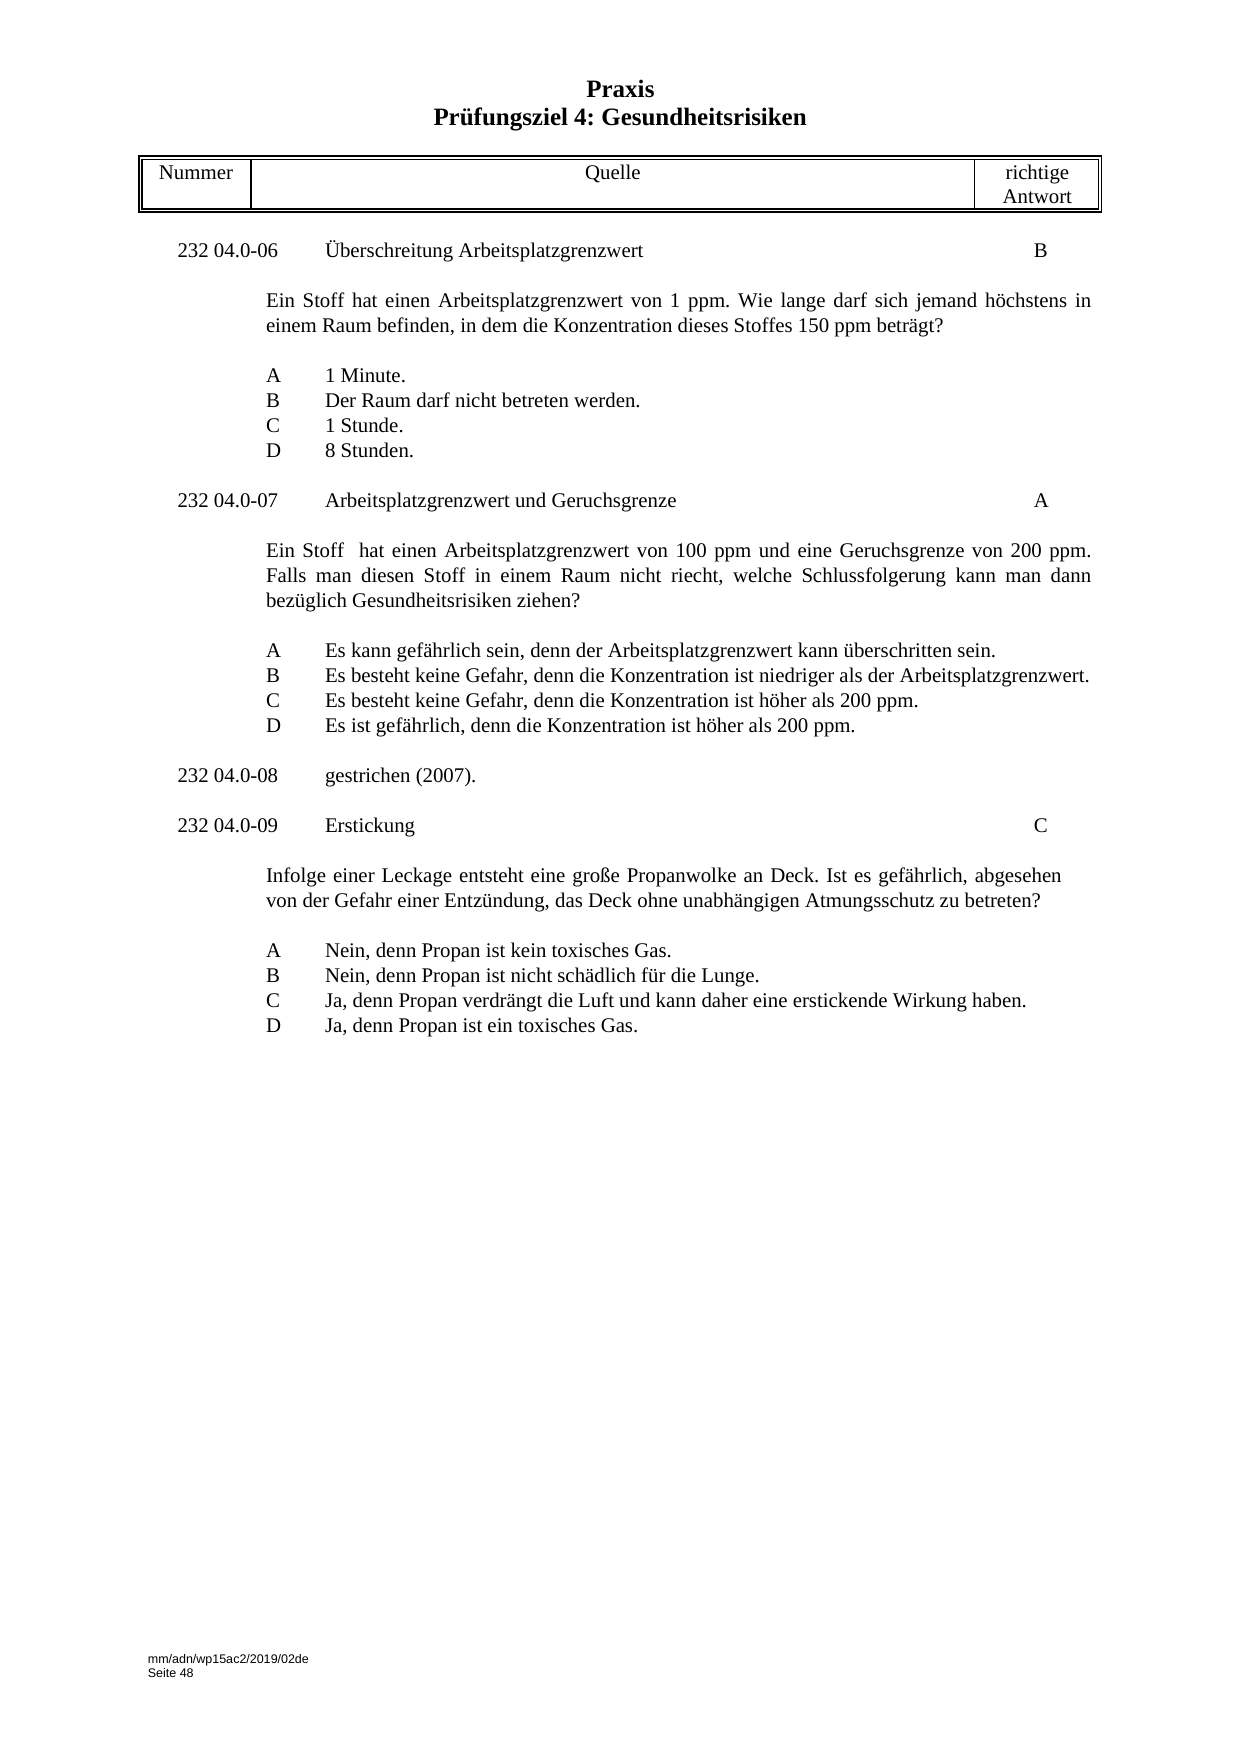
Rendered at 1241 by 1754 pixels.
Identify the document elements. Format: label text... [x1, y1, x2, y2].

text Ein Stoff hat einen Arbeitsplatzgrenzwert von 100 ppm und eine Geruchsgrenze von 200 ppm. Falls man diesen Stoff in einem Raum nicht riecht, welche Schlussfolgerung kann man dann bezüglich Gesundheitsrisiken ziehen? [148, 537, 1093, 612]
text C Ja, denn Propan verdrängt die Luft und kann daher eine erstickende Wirkung haben. [148, 987, 1093, 1012]
text B Der Raum darf nicht betreten werden. [148, 387, 1093, 412]
text D Es ist gefährlich, denn die Konzentration ist höher als 200 ppm. [148, 712, 1093, 737]
text C Es besteht keine Gefahr, denn die Konzentration ist höher als 200 ppm. [148, 687, 1093, 712]
text D Ja, denn Propan ist ein toxisches Gas. [148, 1012, 1093, 1037]
text A Es kann gefährlich sein, denn der Arbeitsplatzgrenzwert kann überschritten sein. [148, 637, 1093, 662]
text 232 04.0-09 Erstickung C [148, 812, 1093, 837]
text 232 04.0-08 gestrichen (2007). [148, 762, 1018, 787]
text 232 04.0-07 Arbeitsplatzgrenzwert und Geruchsgrenze A [148, 487, 1093, 512]
text A Nein, denn Propan ist kein toxisches Gas. [148, 937, 1093, 962]
text D 8 Stunden. [148, 437, 1093, 462]
text B Es besteht keine Gefahr, denn die Konzentration ist niedriger als der Arbeitsplatzgrenzwert. [148, 662, 1093, 687]
text 232 04.0-06 Überschreitung Arbeitsplatzgrenzwert B [148, 237, 1093, 262]
text C 1 Stunde. [148, 412, 1093, 437]
text Ein Stoff hat einen Arbeitsplatzgrenzwert von 1 ppm. Wie lange darf sich jemand höchstens in einem Raum befinden, in dem die Konzentration dieses Stoffes 150 ppm beträgt? [148, 287, 1093, 337]
text A 1 Minute. [148, 362, 1093, 387]
text B Nein, denn Propan ist nicht schädlich für die Lunge. [148, 962, 1093, 987]
text Infolge einer Leckage entsteht eine große Propanwolke an Deck. Ist es gefährlich, abgesehen von der Gefahr einer Entzündung, das Deck ohne unabhängigen Atmungsschutz zu betreten? [148, 862, 1063, 912]
